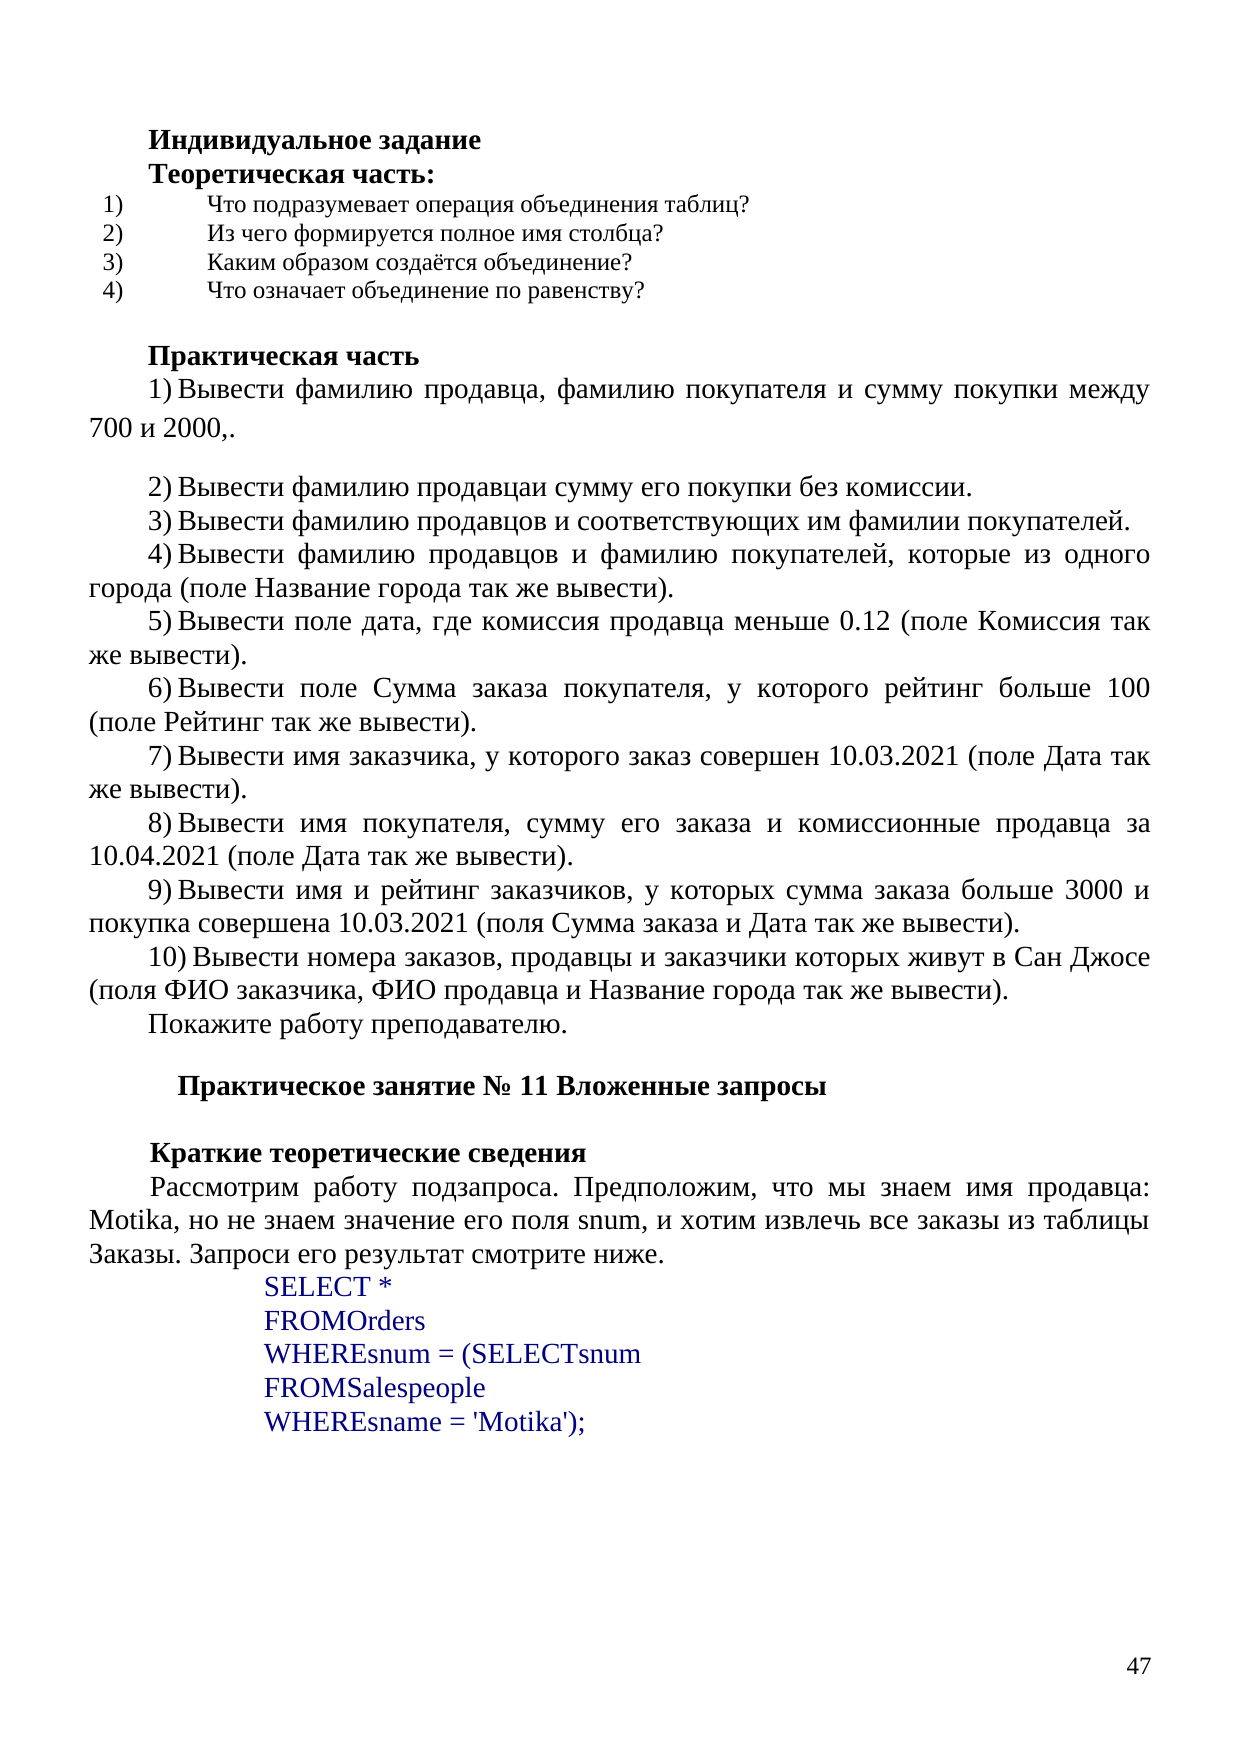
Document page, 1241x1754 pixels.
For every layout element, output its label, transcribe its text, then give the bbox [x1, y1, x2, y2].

text Краткие теоретические сведения [89, 1135, 1152, 1169]
list Вывести имя и рейтинг заказчиков, у которых сумма заказа больше 3000 и покупка совершена 10.03.2021 (поля Сумма заказа и Дата так же вывести). [89, 872, 1152, 939]
text Рассмотрим работу подзапроса. Предположим, что мы знаем имя продавца: Motika, но не знаем значение его поля snum, и хотим извлечь все заказы из таблицы Заказы. Запроси его результат смотрите ниже. [89, 1169, 1152, 1269]
list Вывести номера заказов, продавцы и заказчики которых живут в Сан Джосе (поля ФИО заказчика, ФИО продавца и Название города так же вывести). [89, 939, 1152, 1006]
list Вывести поле Сумма заказа покупателя, у которого рейтинг больше 100 (поле Рейтинг так же вывести). [89, 671, 1152, 738]
list Вывести фамилию продавцов и фамилию покупателей, которые из одного города (поле Название города так же вывести). [89, 536, 1152, 603]
text Теоретическая часть: [89, 156, 1152, 189]
text SELECT * [262, 1269, 1152, 1303]
list Что подразумевает операция объединения таблиц? [89, 189, 1152, 218]
list Вывести фамилию продавцов и соответствующих им фамилии покупателей. [89, 503, 1152, 536]
list Что означает объединение по равенству? [89, 276, 1152, 304]
text Практическая часть [89, 338, 1152, 371]
text WHEREsname = 'Motika'); [262, 1404, 1152, 1437]
text Индивидуальное задание [89, 122, 1152, 156]
list Вывести фамилию продавцаи сумму его покупки без комиссии. [89, 469, 1152, 503]
list Вывести поле дата, где комиссия продавца меньше 0.12 (поле Комиссия так же вывести). [89, 603, 1152, 671]
list Вывести имя покупателя, сумму его заказа и комиссионные продавца за 10.04.2021 (поле Дата так же вывести). [89, 805, 1152, 872]
list Вывести имя заказчика, у которого заказ совершен 10.03.2021 (поле Дата так же вывести). [89, 738, 1152, 805]
list Из чего формируется полное имя столбца? [89, 218, 1152, 247]
text FROMOrders [262, 1303, 1152, 1337]
list Каким образом создаётся объединение? [89, 247, 1152, 276]
text Практическое занятие № 11 Вложенные запросы [89, 1068, 1152, 1102]
list Вывести фамилию продавца, фамилию покупателя и сумму покупки между 700 и 2000,. [89, 371, 1152, 443]
text Покажите работу преподавателю. [89, 1006, 1152, 1039]
text WHEREsnum = (SELECTsnum [262, 1337, 1152, 1370]
text FROMSalespeople [262, 1370, 1152, 1404]
